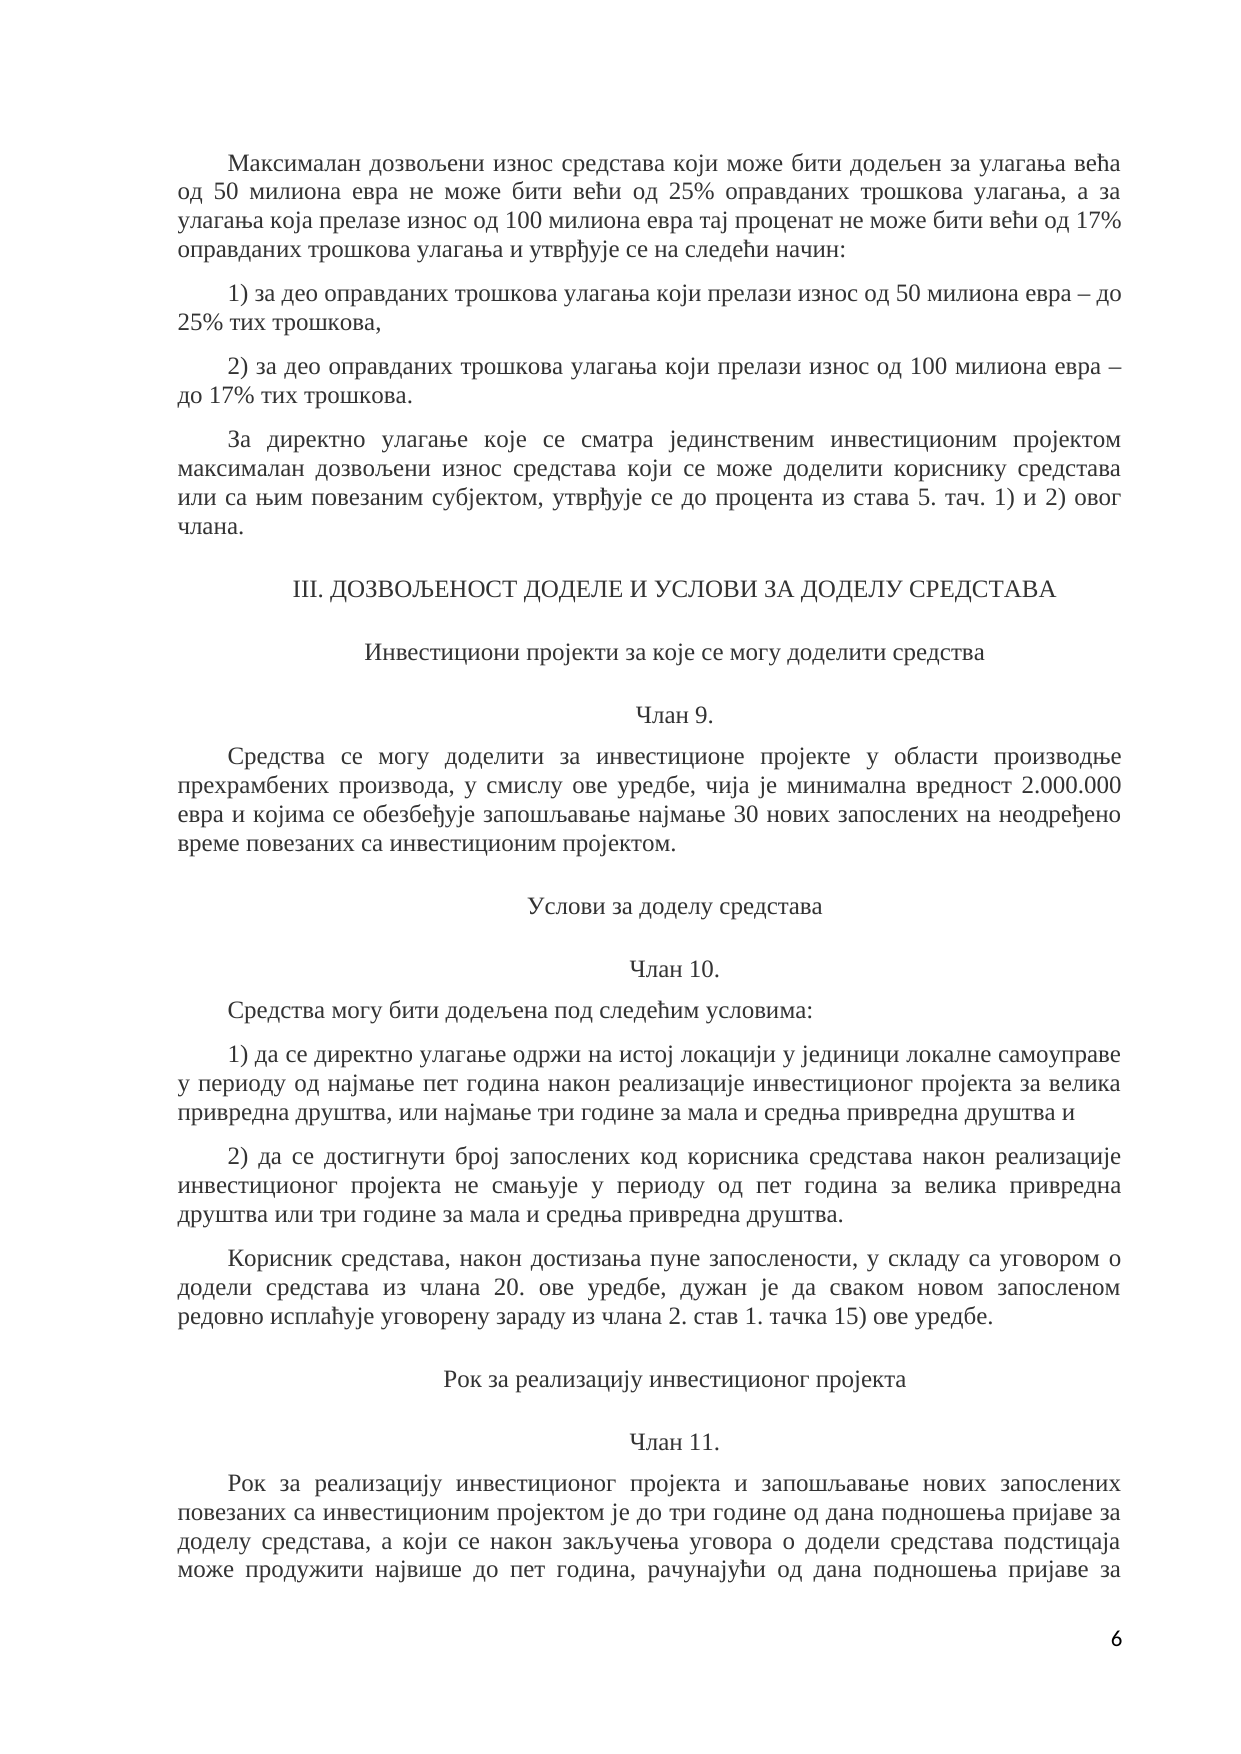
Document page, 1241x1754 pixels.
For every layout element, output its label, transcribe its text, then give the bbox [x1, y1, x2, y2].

text Рок за реализацију инвестиционог пројекта [177, 1364, 1122, 1393]
text Члан 9. [177, 700, 1122, 729]
text За директно улагање које се сматра јединственим инвестиционим пројектом максималан дозвољени износ средстава који се може доделити кориснику средстава или са њим повезаним субјектом, утврђује се до процента из става 5. тач. 1) и 2) овог члана. [177, 424, 1122, 539]
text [177, 1468, 1122, 1583]
text Члан 10. [177, 954, 1122, 983]
text Члан 11. [177, 1427, 1122, 1456]
text 1) да се директно улагање одржи на истој локацији у јединици локалне самоуправе у периоду од најмање пет година након реализације инвестиционог пројекта за велика привредна друштва, или најмање три године за мала и средња привредна друштва и [177, 1039, 1122, 1126]
text 2) да се достигнути број запослених код корисника средстава након реализације инвестиционог пројекта не смањује у периоду од пет година за велика привредна друштва или три године за мала и средња привредна друштва. [177, 1141, 1122, 1228]
text Инвестициони пројекти за које се могу доделити средства [177, 637, 1122, 666]
text Средства могу бити додељена под следећим условима: [177, 995, 1122, 1024]
text 1) за део оправданих трошкова улагања који прелази износ од 50 милиона евра – до 25% тих трошкова, [177, 278, 1122, 336]
text III. ДОЗВОЉЕНОСТ ДОДЕЛЕ И УСЛОВИ ЗА ДОДЕЛУ СРЕДСТАВА [177, 574, 1122, 603]
text Корисник средстава, након достизања пуне запослености, у складу са уговором о додели средстава из члана 20. ове уредбе, дужан је да сваком новом запосленом редовно исплаћује уговорену зараду из члана 2. став 1. тачка 15) ове уредбе. [177, 1243, 1122, 1329]
text 2) за део оправданих трошкова улагања који прелази износ од 100 милиона евра – до 17% тих трошкова. [177, 351, 1122, 409]
text Средства се могу доделити за инвестиционе пројекте у области производње прехрамбених производа, у смислу ове уредбе, чија је минимална вредност 2.000.000 евра и којима се обезбеђује запошљавање најмање 30 нових запослених на неодређено време повезаних са инвестиционим пројектом. [177, 741, 1122, 856]
text Услови за доделу средстава [177, 891, 1122, 919]
text Максималан дозвољени износ средстава који може бити додељен за улагања већа од 50 милиона евра не може бити већи од 25% оправданих трошкова улагања, а за улагања која прелазе износ од 100 милиона евра тај проценат не може бити већи од 17% оправданих трошкова улагања и утврђује се на следећи начин: [177, 148, 1122, 263]
